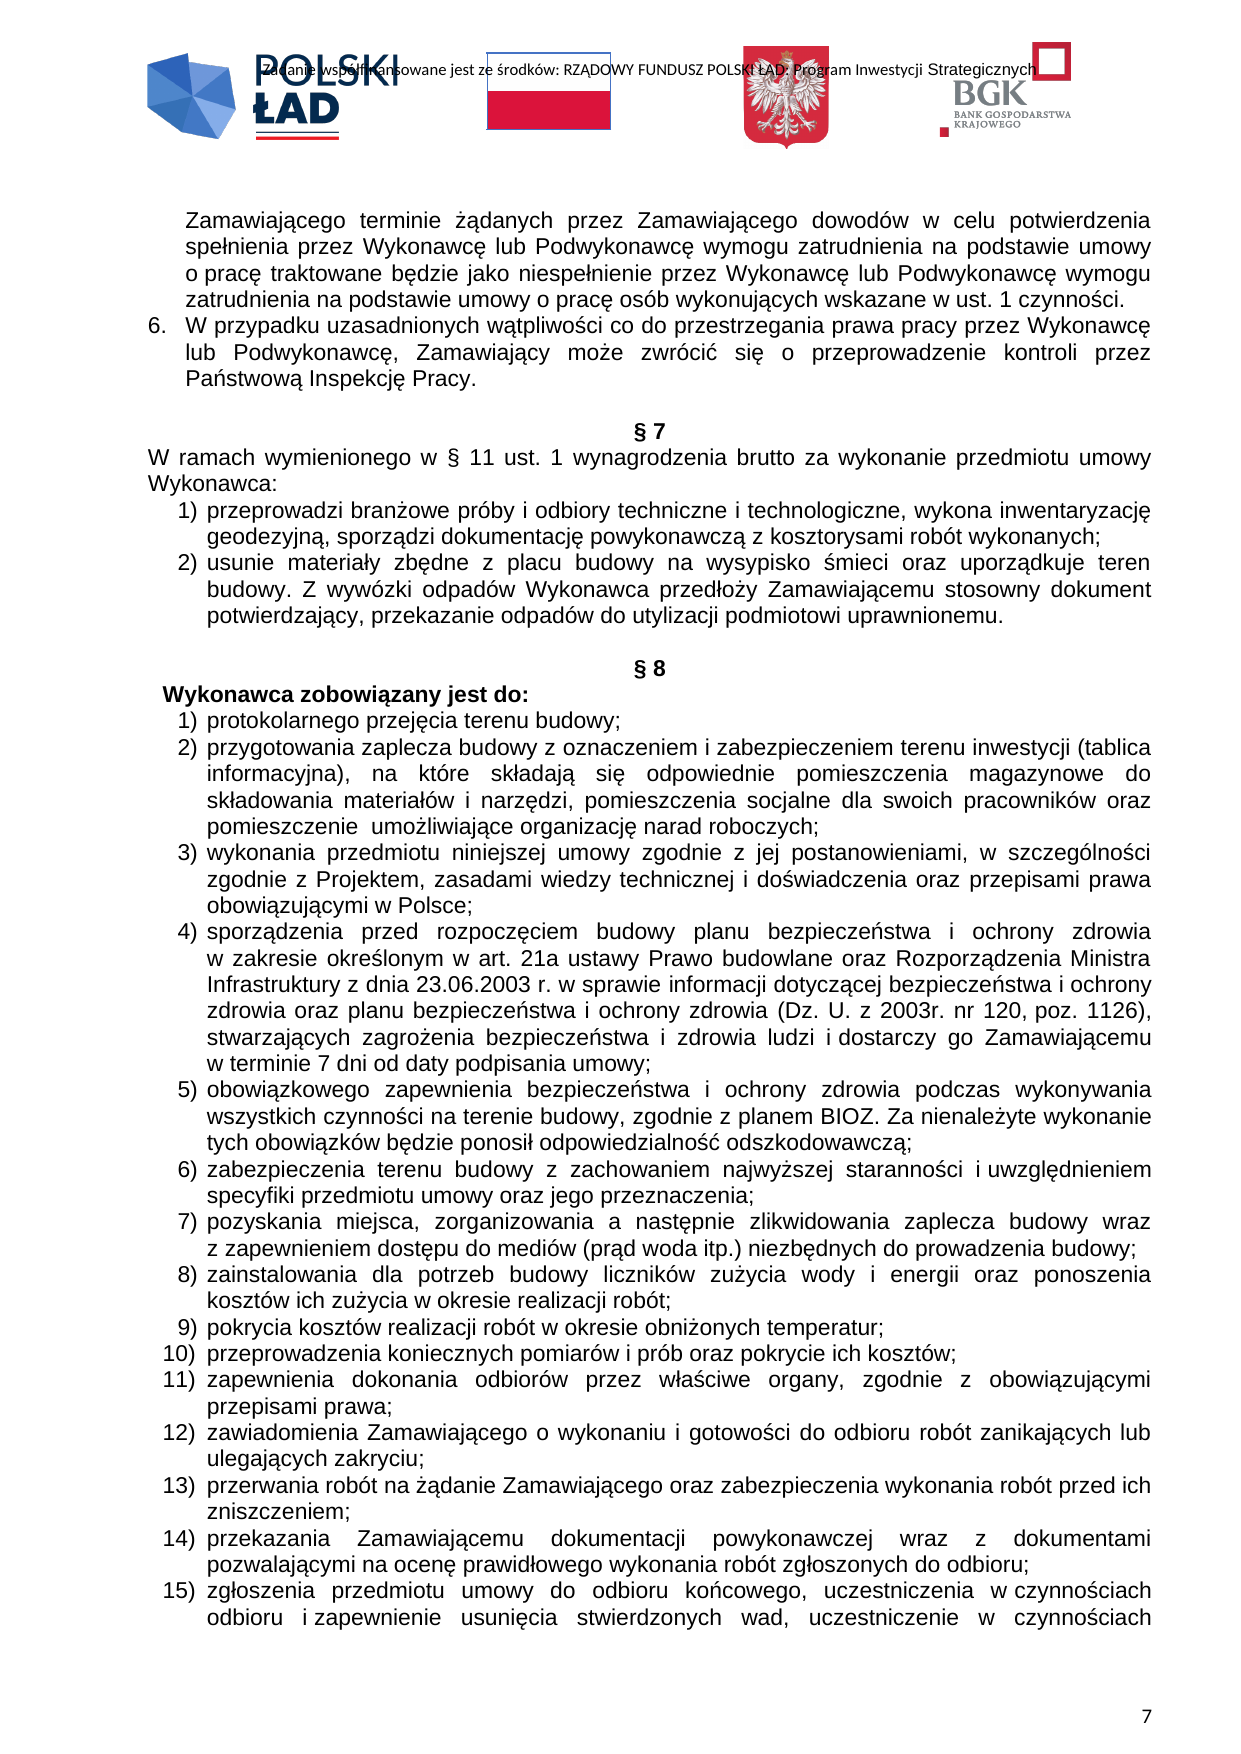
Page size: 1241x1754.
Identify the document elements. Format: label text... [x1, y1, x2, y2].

list przeprowadzenia koniecznych pomiarów i prób oraz pokrycie ich kosztów; [162, 1340, 1152, 1366]
list obowiązkowego zapewnienia bezpieczeństwa i ochrony zdrowia podczas wykonywania wszystkich czynności na terenie budowy, zgodnie z planem BIOZ. Za nienależyte wykonanie tych obowiązków będzie ponosił odpowiedzialność odszkodowawczą; [177, 1076, 1152, 1156]
text Wykonawca zobowiązany jest do: [162, 681, 1152, 707]
list usunie materiały zbędne z placu budowy na wysypisko śmieci oraz uporządkuje teren budowy. Z wywózki odpadów Wykonawca przedłoży Zamawiającemu stosowny dokument potwierdzający, przekazanie odpadów do utylizacji podmiotowi uprawnionemu. [177, 549, 1152, 628]
list pozyskania miejsca, zorganizowania a następnie zlikwidowania zaplecza budowy wraz z zapewnieniem dostępu do mediów (prąd woda itp.) niezbędnych do prowadzenia budowy; [177, 1208, 1152, 1261]
list zabezpieczenia terenu budowy z zachowaniem najwyższej staranności i uwzględnieniem specyfiki przedmiotu umowy oraz jego przeznaczenia; [177, 1156, 1152, 1208]
picture [602, 65, 609, 74]
list przerwania robót na żądanie Zamawiającego oraz zabezpieczenia wykonania robót przed ich zniszczeniem; [162, 1472, 1152, 1524]
list zawiadomienia Zamawiającego o wykonaniu i gotowości do odbioru robót zanikających lub ulegających zakryciu; [162, 1419, 1152, 1472]
list protokolarnego przejęcia terenu budowy; [177, 707, 1152, 734]
list przeprowadzi branżowe próby i odbiory techniczne i technologiczne, wykona inwentaryzację geodezyjną, sporządzi dokumentację powykonawczą z kosztorysami robót wykonanych; [177, 497, 1152, 549]
picture [147, 53, 398, 140]
text § 7 [148, 418, 1152, 444]
picture [939, 42, 1071, 137]
list W przypadku uzasadnionych wątpliwości co do przestrzegania prawa pracy przez Wykonawcę lub Podwykonawcę, Zamawiający może zwrócić się o przeprowadzenie kontroli przez Państwową Inspekcję Pracy. [148, 312, 1152, 391]
picture [488, 54, 610, 129]
list przygotowania zaplecza budowy z oznaczeniem i zabezpieczeniem terenu inwestycji (tablica informacyjna), na które składają się odpowiednie pomieszczenia magazynowe do składowania materiałów i narzędzi, pomieszczenia socjalne dla swoich pracowników oraz pomieszczenie umożliwiające organizację narad roboczych; [177, 734, 1152, 839]
list zainstalowania dla potrzeb budowy liczników zużycia wody i energii oraz ponoszenia kosztów ich zużycia w okresie realizacji robót; [177, 1261, 1152, 1314]
list przekazania Zamawiającemu dokumentacji powykonawczej wraz z dokumentami pozwalającymi na ocenę prawidłowego wykonania robót zgłoszonych do odbioru; [162, 1524, 1152, 1577]
text W ramach wymienionego w § 11 ust. 1 wynagrodzenia brutto za wykonanie przedmiotu umowy Wykonawca: [148, 444, 1152, 497]
list pokrycia kosztów realizacji robót w okresie obniżonych temperatur; [177, 1314, 1152, 1340]
list wykonania przedmiotu niniejszej umowy zgodnie z jej postanowieniami, w szczególności zgodnie z Projektem, zasadami wiedzy technicznej i doświadczenia oraz przepisami prawa obowiązującymi w Polsce; [177, 839, 1152, 918]
text § 8 [148, 655, 1152, 681]
picture [743, 46, 829, 149]
list zapewnienia dokonania odbiorów przez właściwe organy, zgodnie z obowiązującymi przepisami prawa; [162, 1366, 1152, 1419]
list sporządzenia przed rozpoczęciem budowy planu bezpieczeństwa i ochrony zdrowia w zakresie określonym w art. 21a ustawy Prawo budowlane oraz Rozporządzenia Ministra Infrastruktury z dnia 23.06.2003 r. w sprawie informacji dotyczącej bezpieczeństwa i ochrony zdrowia oraz planu bezpieczeństwa i ochrony zdrowia (Dz. U. z 2003r. nr 120, poz. 1126), stwarzających zagrożenia bezpieczeństwa i zdrowia ludzi i dostarczy go Zamawiającemu w terminie 7 dni od daty podpisania umowy; [177, 918, 1152, 1076]
